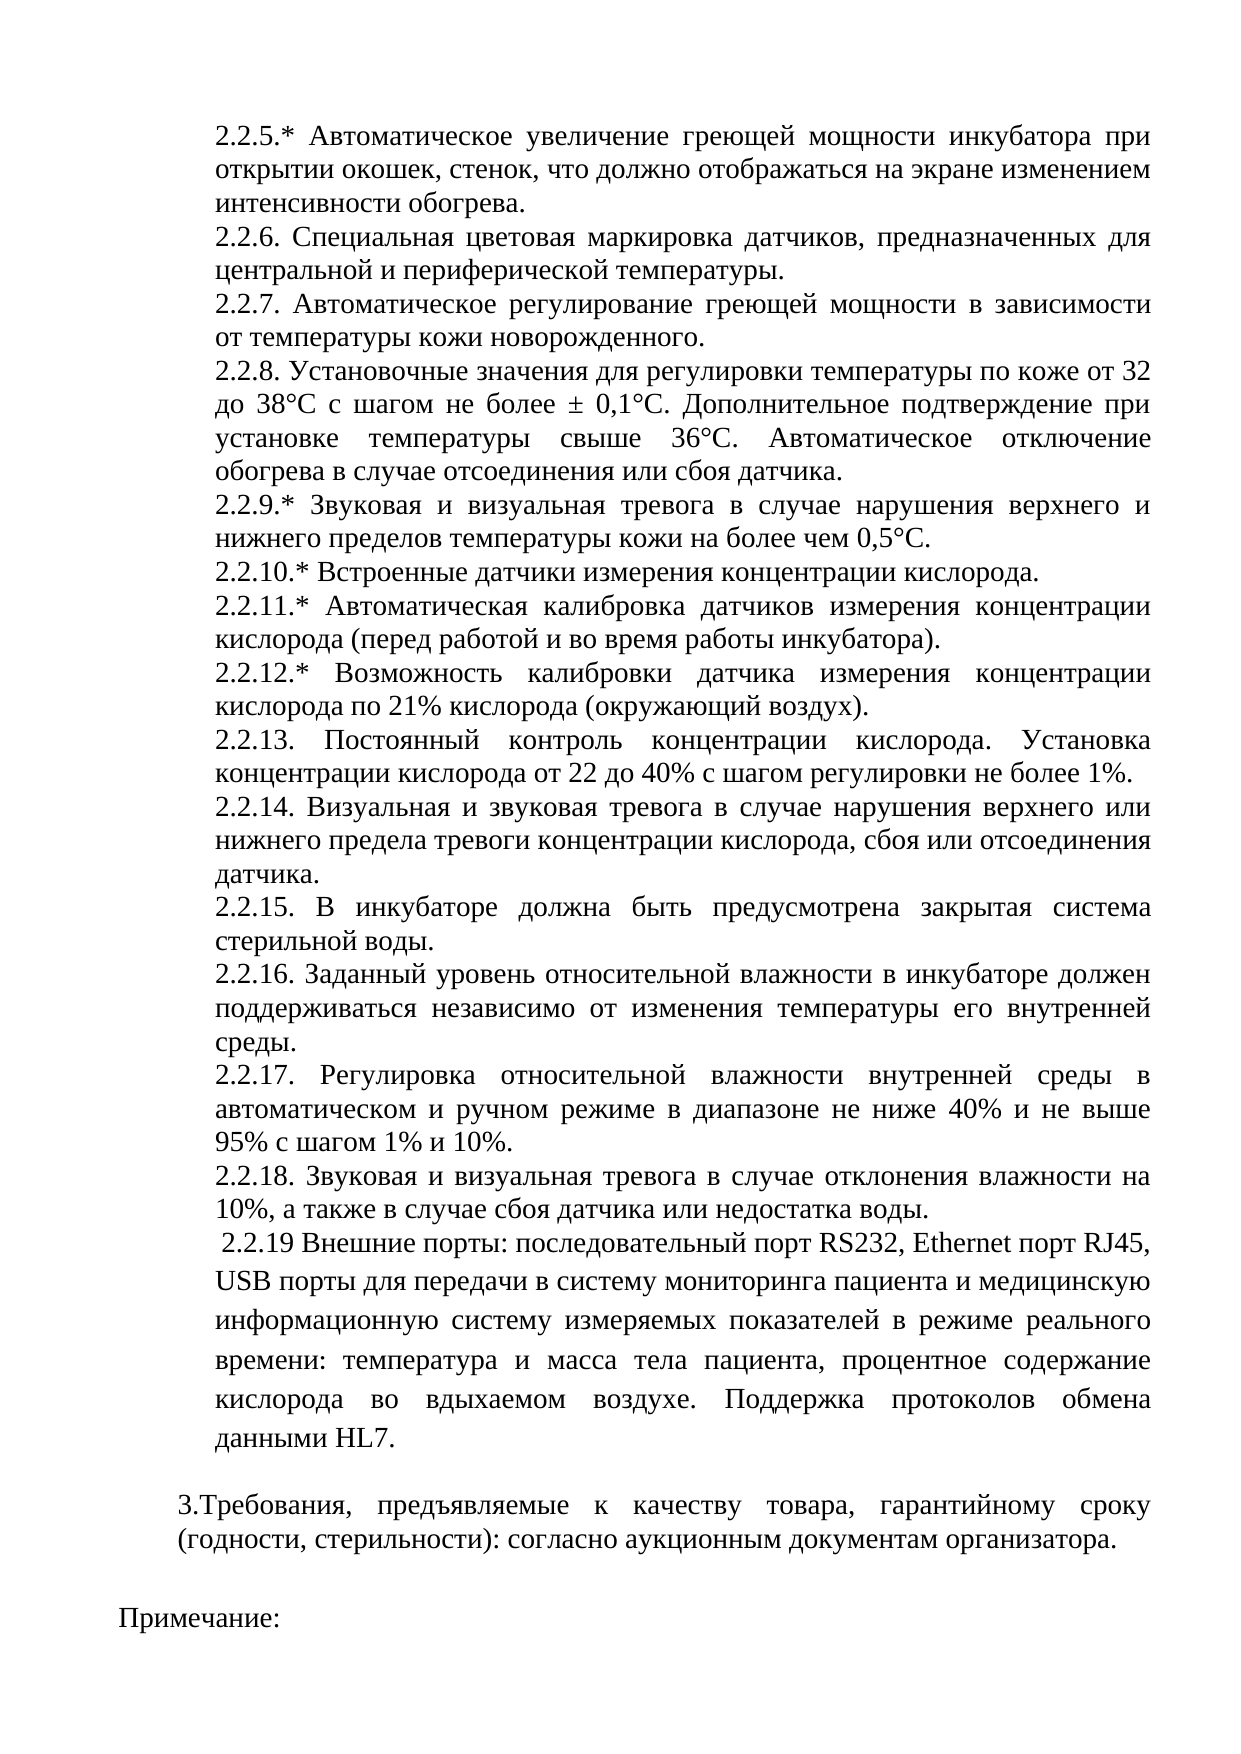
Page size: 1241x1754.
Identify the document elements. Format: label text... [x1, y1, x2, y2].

text 2.2.6. Специальная цветовая маркировка датчиков, предназначенных для центральной и периферической температуры. [215, 219, 1152, 286]
text 2.2.8. Установочные значения для регулировки температуры по коже от 32 до 38°С с шагом не более ± 0,1°С. Дополнительное подтверждение при установке температуры свыше 36°С. Автоматическое отключение обогрева в случае отсоединения или сбоя датчика. [215, 353, 1152, 487]
text 2.2.16. Заданный уровень относительной влажности в инкубаторе должен поддерживаться независимо от изменения температуры его внутренней среды. [215, 957, 1152, 1057]
text 2.2.18. Звуковая и визуальная тревога в случае отклонения влажности на 10%, а также в случае сбоя датчика или недостатка воды. [215, 1158, 1152, 1225]
text Примечание: [118, 1601, 1152, 1634]
text 2.2.7. Автоматическое регулирование греющей мощности в зависимости от температуры кожи новорожденного. [215, 286, 1152, 353]
text 2.2.15. В инкубаторе должна быть предусмотрена закрытая система стерильной воды. [215, 889, 1152, 957]
text 2.2.13. Постоянный контроль концентрации кислорода. Установка концентрации кислорода от 22 до 40% с шагом регулировки не более 1%. [215, 722, 1152, 789]
text 2.2.11.* Автоматическая калибровка датчиков измерения концентрации кислорода (перед работой и во время работы инкубатора). [215, 588, 1152, 655]
text 2.2.17. Регулировка относительной влажности внутренней среды в автоматическом и ручном режиме в диапазоне не ниже 40% и не выше 95% с шагом 1% и 10%. [215, 1057, 1152, 1158]
list 2.2.19 Внешние порты: последовательный порт RS232, Ethernet порт RJ45, USB порты для передачи в систему мониторинга пациента и медицинскую информационную систему измеряемых показателей в режиме реального времени: температура и масса тела пациента, процентное содержание кислорода во вдыхаемом воздухе. Поддержка протоколов обмена данными HL7. [215, 1225, 1152, 1454]
text 2.2.10.* Встроенные датчики измерения концентрации кислорода. [215, 554, 1152, 588]
text 2.2.14. Визуальная и звуковая тревога в случае нарушения верхнего или нижнего предела тревоги концентрации кислорода, сбоя или отсоединения датчика. [215, 789, 1152, 889]
text 3.Требования, предъявляемые к качеству товара, гарантийному сроку (годности, стерильности): согласно аукционным документам организатора. [177, 1487, 1152, 1554]
text 2.2.9.* Звуковая и визуальная тревога в случае нарушения верхнего и нижнего пределов температуры кожи на более чем 0,5°С. [215, 487, 1152, 554]
text 2.2.5.* Автоматическое увеличение греющей мощности инкубатора при открытии окошек, стенок, что должно отображаться на экране изменением интенсивности обогрева. [215, 118, 1152, 219]
text 2.2.12.* Возможность калибровки датчика измерения концентрации кислорода по 21% кислорода (окружающий воздух). [215, 655, 1152, 722]
